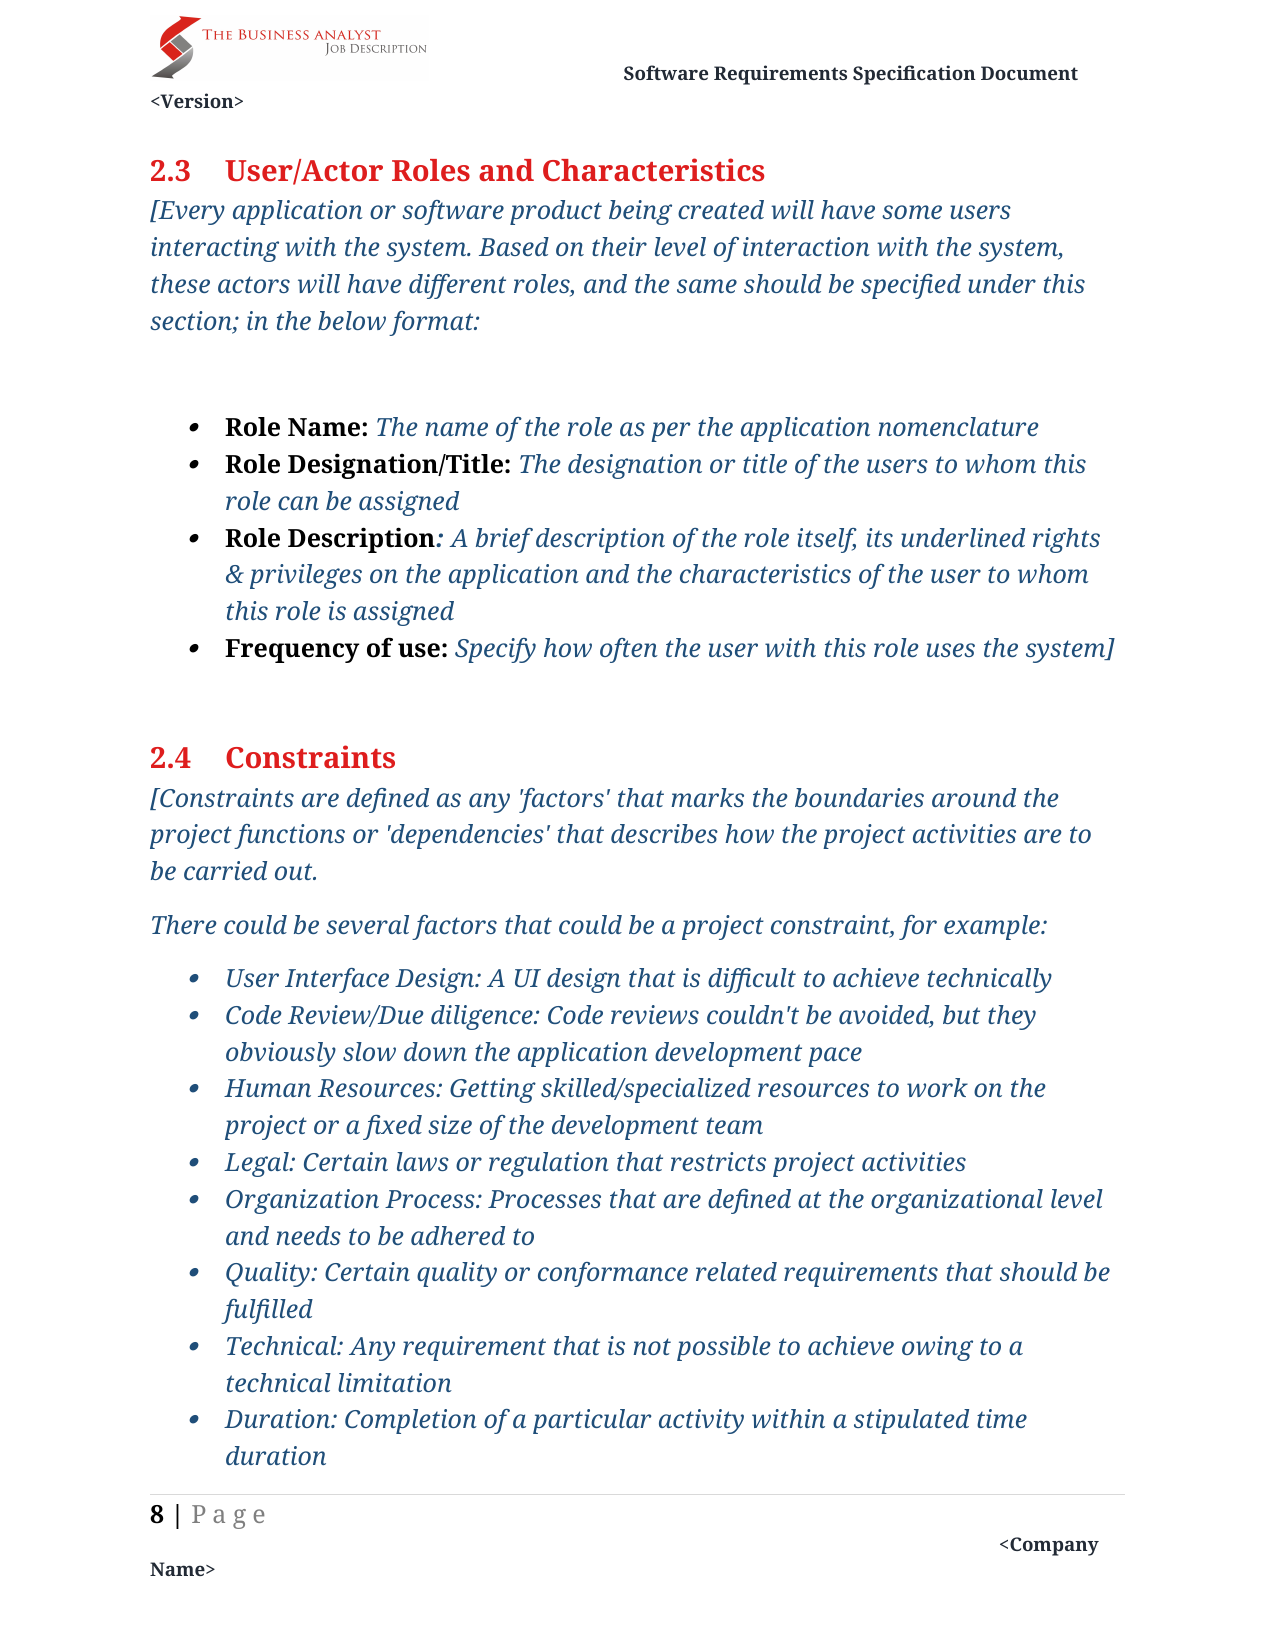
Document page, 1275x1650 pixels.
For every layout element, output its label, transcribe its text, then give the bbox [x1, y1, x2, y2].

list Human Resources: Getting skilled/specialized resources to work on the project or a fixed size of the development team [187, 1071, 1125, 1142]
text [Every application or software product being created will have some users interacting with the system. Based on their level of interaction with the system, these actors will have different roles, and the same should be specified under this section; in the below format: [150, 193, 1125, 337]
subtitle Constraints [150, 737, 1125, 777]
text There could be several factors that could be a project constraint, for example: [150, 907, 1125, 941]
list Code Review/Due diligence: Code reviews couldn't be avoided, but they obviously slow down the application development pace [187, 997, 1125, 1068]
picture [150, 15, 429, 81]
list User Interface Design: A UI design that is difficult to achieve technically [187, 961, 1125, 995]
list Frequency of use: Specify how often the user with this role uses the system] [187, 631, 1125, 665]
list Role Designation/Title: The designation or title of the users to whom this role can be assigned [187, 447, 1125, 518]
list Organization Process: Processes that are defined at the organizational level and needs to be adhered to [187, 1181, 1125, 1252]
list Role Name: The name of the role as per the application nomenclature [187, 410, 1125, 444]
list Technical: Any requirement that is not possible to achieve owing to a technical limitation [187, 1328, 1125, 1399]
subtitle User/Actor Roles and Characteristics [150, 150, 1125, 190]
list Duration: Completion of a particular activity within a stipulated time duration [187, 1402, 1125, 1473]
list Legal: Certain laws or regulation that restricts project activities [187, 1144, 1125, 1179]
text [Constraints are defined as any 'factors' that marks the boundaries around the project functions or 'dependencies' that describes how the project activities are to be carried out. [150, 780, 1125, 888]
list Quality: Certain quality or conformance related requirements that should be fulfilled [187, 1255, 1125, 1326]
list Role Description: A brief description of the role itself, its underlined rights & privileges on the application and the characteristics of the user to whom this role is assigned [187, 520, 1125, 628]
